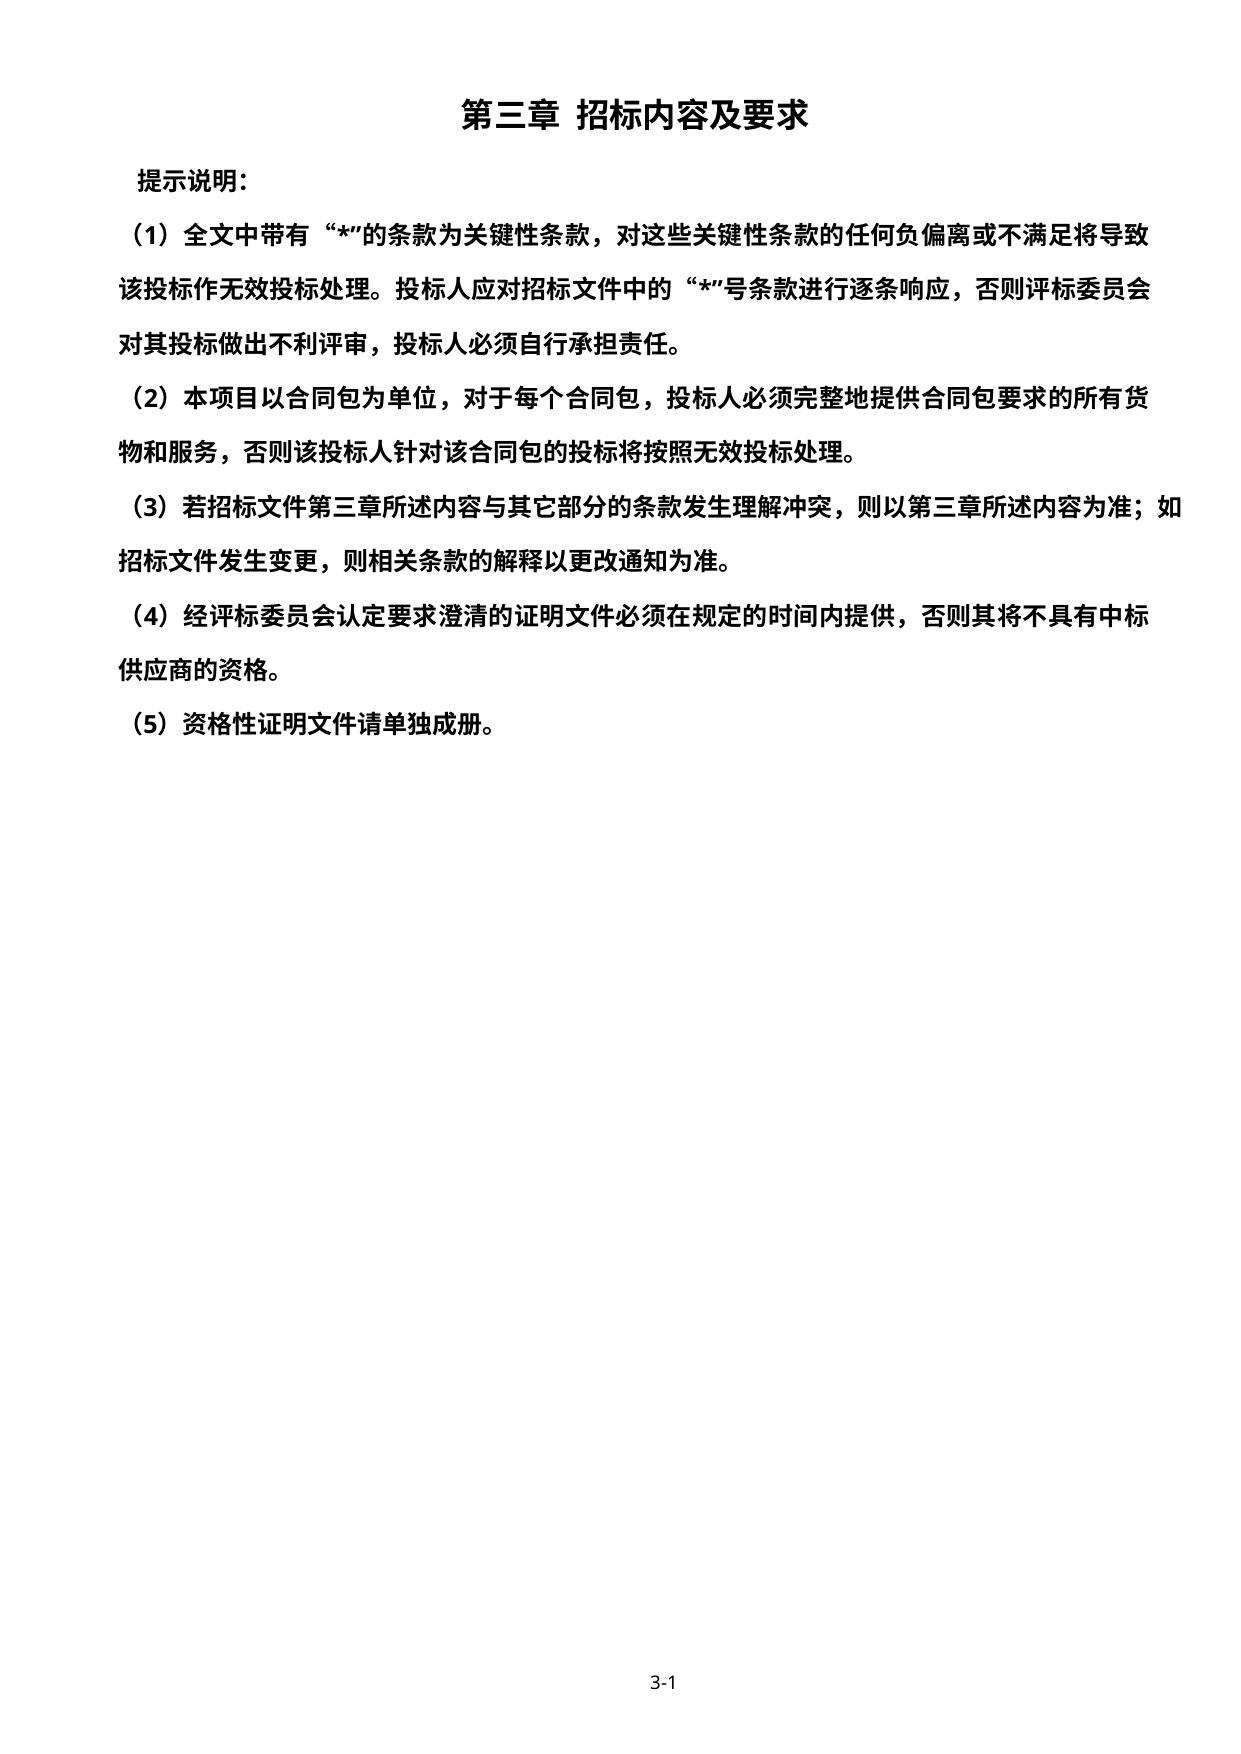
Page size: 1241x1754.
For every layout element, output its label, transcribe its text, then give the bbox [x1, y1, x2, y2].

text （2）本项目以合同包为单位，对于每个合同包，投标人必须完整地提供合同包要求的所有货物和服务，否则该投标人针对该合同包的投标将按照无效投标处理。 [118, 378, 1152, 469]
text （3）若招标文件第三章所述内容与其它部分的条款发生理解冲突，则以第三章所述内容为准；如招标文件发生变更，则相关条款的解释以更改通知为准。 [118, 487, 1186, 578]
text 第三章 招标内容及要求 [118, 89, 1152, 137]
text （5）资格性证明文件请单独成册。 [118, 705, 1152, 741]
text （1）全文中带有“*”的条款为关键性条款，对这些关键性条款的任何负偏离或不满足将导致该投标作无效投标处理。投标人应对招标文件中的“*”号条款进行逐条响应，否则评标委员会对其投标做出不利评审，投标人必须自行承担责任。 [118, 215, 1152, 360]
text 提示说明： [137, 161, 1186, 197]
text （4）经评标委员会认定要求澄清的证明文件必须在规定的时间内提供，否则其将不具有中标供应商的资格。 [118, 596, 1152, 687]
